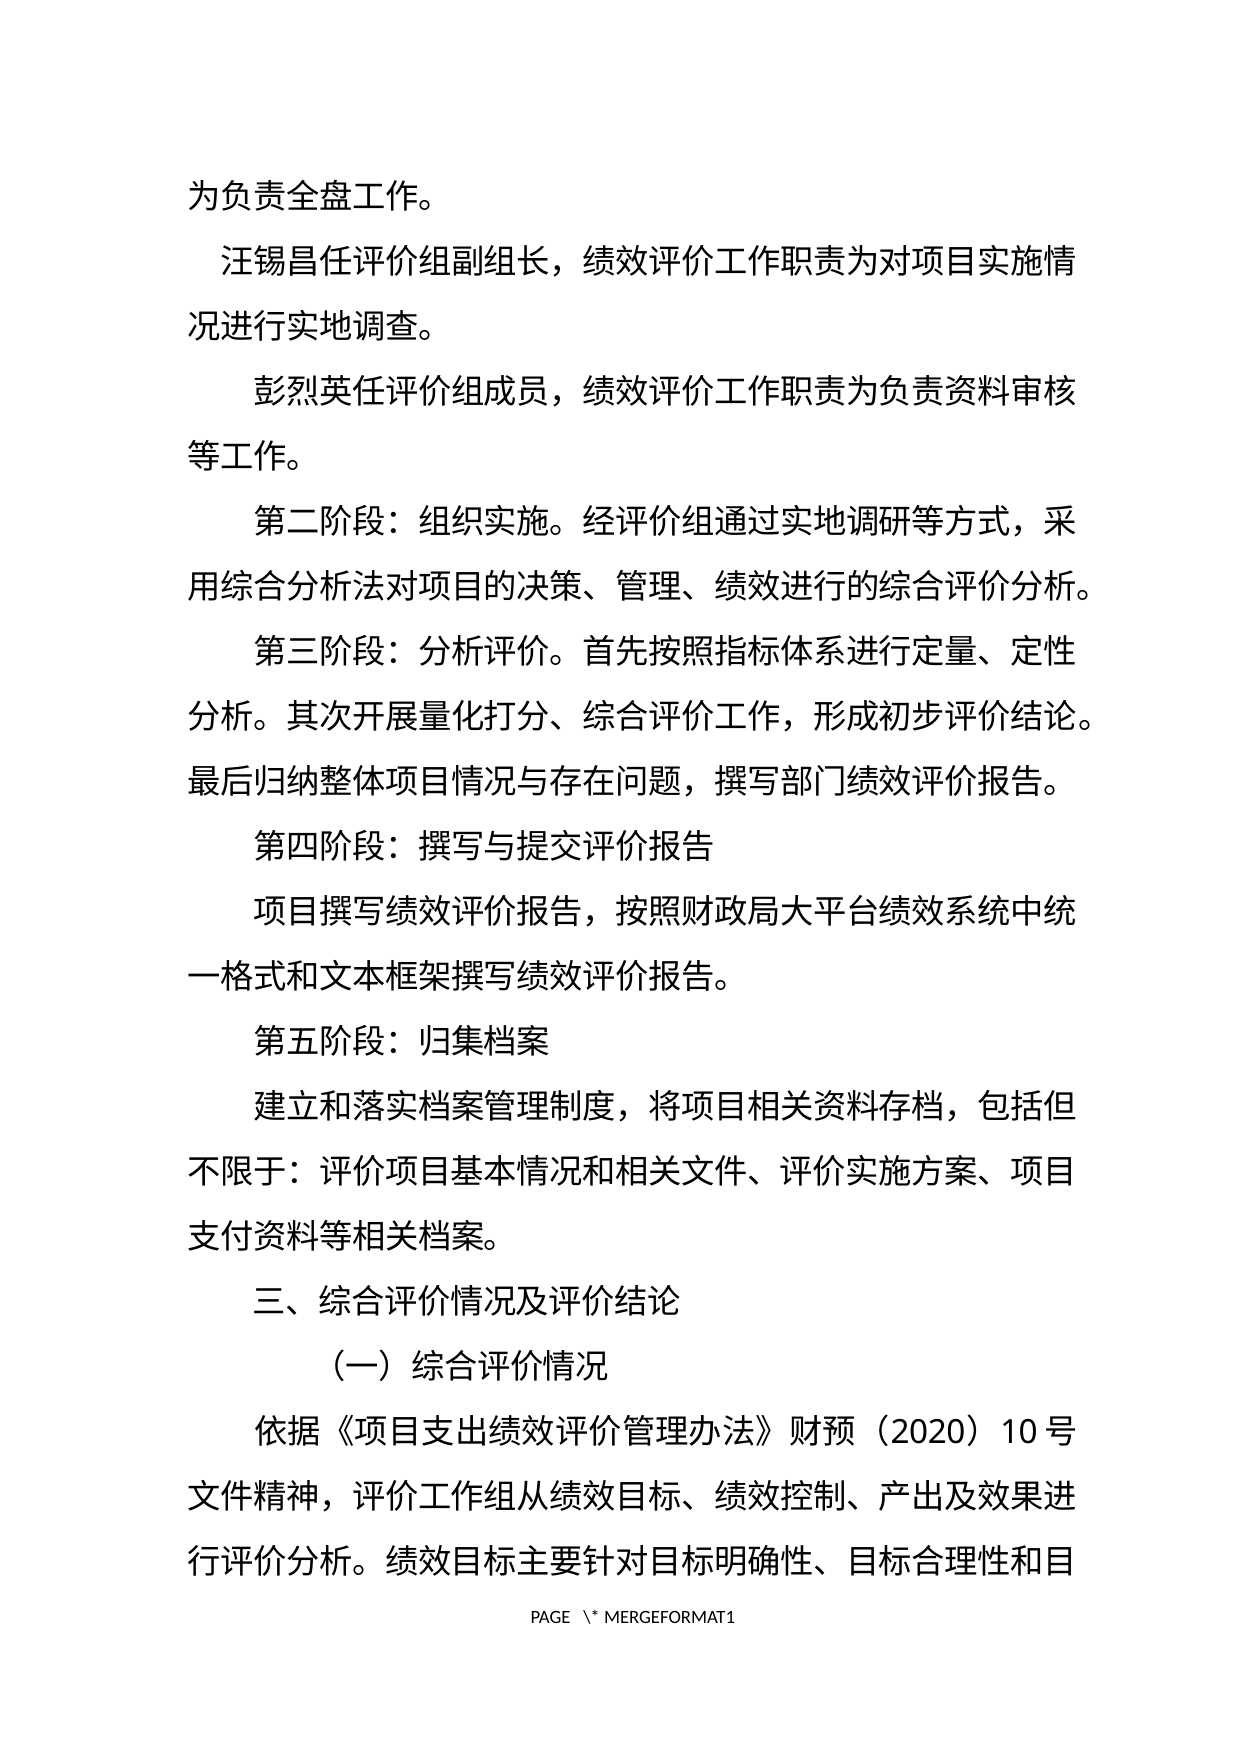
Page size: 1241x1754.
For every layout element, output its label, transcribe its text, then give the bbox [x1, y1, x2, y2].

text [187, 1332, 1078, 1592]
text 三、综合评价情况及评价结论 [187, 1267, 1078, 1332]
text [187, 162, 1078, 1267]
